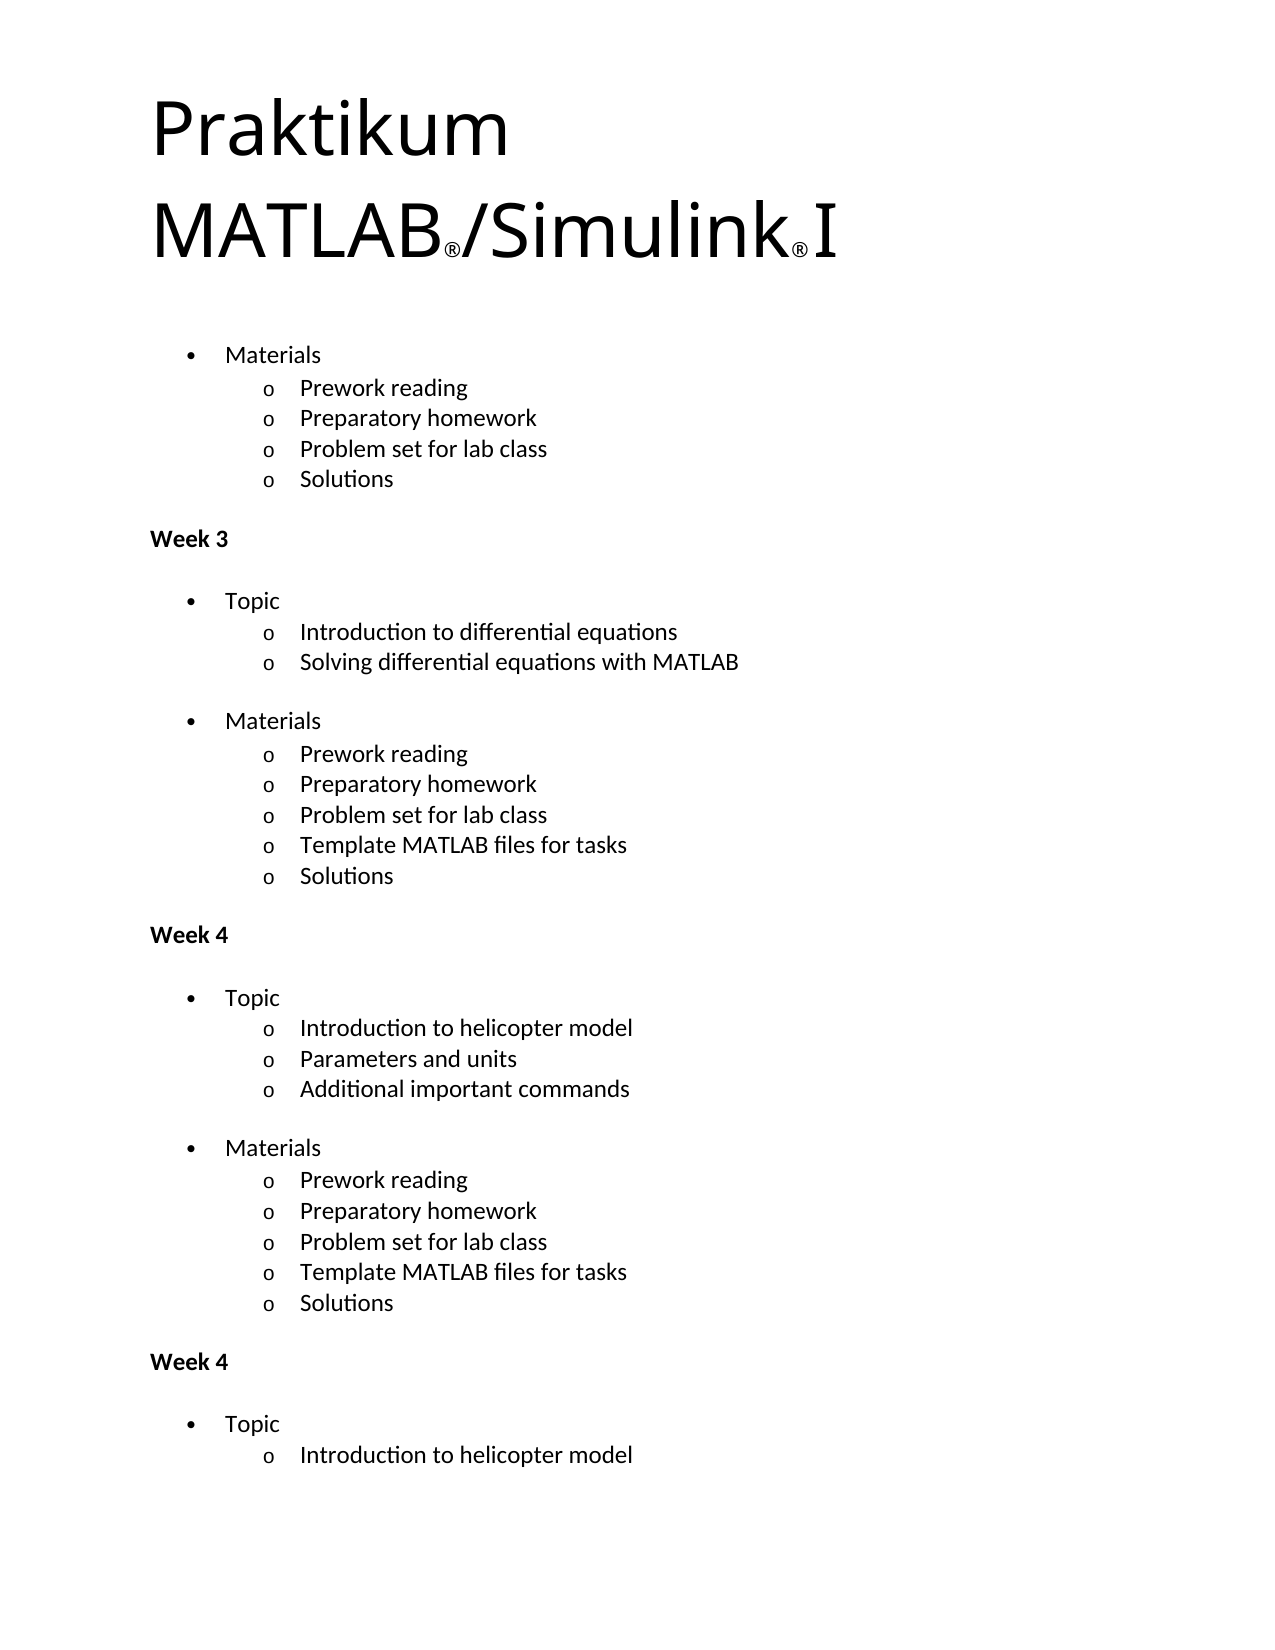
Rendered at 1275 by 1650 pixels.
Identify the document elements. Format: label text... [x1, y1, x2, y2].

list Materials [187, 339, 1125, 369]
list Parameters and units [262, 1043, 1125, 1073]
list Materials [187, 1132, 1125, 1162]
text Week 4 [150, 1346, 1125, 1377]
list Template MATLAB files for tasks [262, 1256, 1125, 1287]
list Solutions [262, 1287, 1125, 1317]
list Problem set for lab class [262, 433, 1125, 463]
list Introduction to helicopter model [262, 1012, 1125, 1043]
list Prework reading [262, 1165, 1125, 1195]
list Introduction to differential equations [262, 616, 1125, 646]
list Preparatory homework [262, 768, 1125, 799]
list Problem set for lab class [262, 799, 1125, 829]
list Preparatory homework [262, 402, 1125, 433]
list Solutions [262, 463, 1125, 494]
list Solving differential equations with MATLAB [262, 646, 1125, 705]
list Introduction to helicopter model [262, 1439, 1125, 1469]
list Problem set for lab class [262, 1226, 1125, 1256]
list Preparatory homework [262, 1195, 1125, 1226]
list Prework reading [262, 738, 1125, 768]
list Additional important commands [262, 1073, 1125, 1132]
list Topic [187, 1408, 1125, 1439]
list Topic [187, 585, 1125, 616]
list Prework reading [262, 372, 1125, 402]
list Topic [187, 982, 1125, 1012]
list Materials [187, 705, 1125, 735]
text Week 3 [150, 523, 1125, 554]
text Week 4 [150, 919, 1125, 950]
list Solutions [262, 860, 1125, 890]
list Template MATLAB files for tasks [262, 829, 1125, 860]
